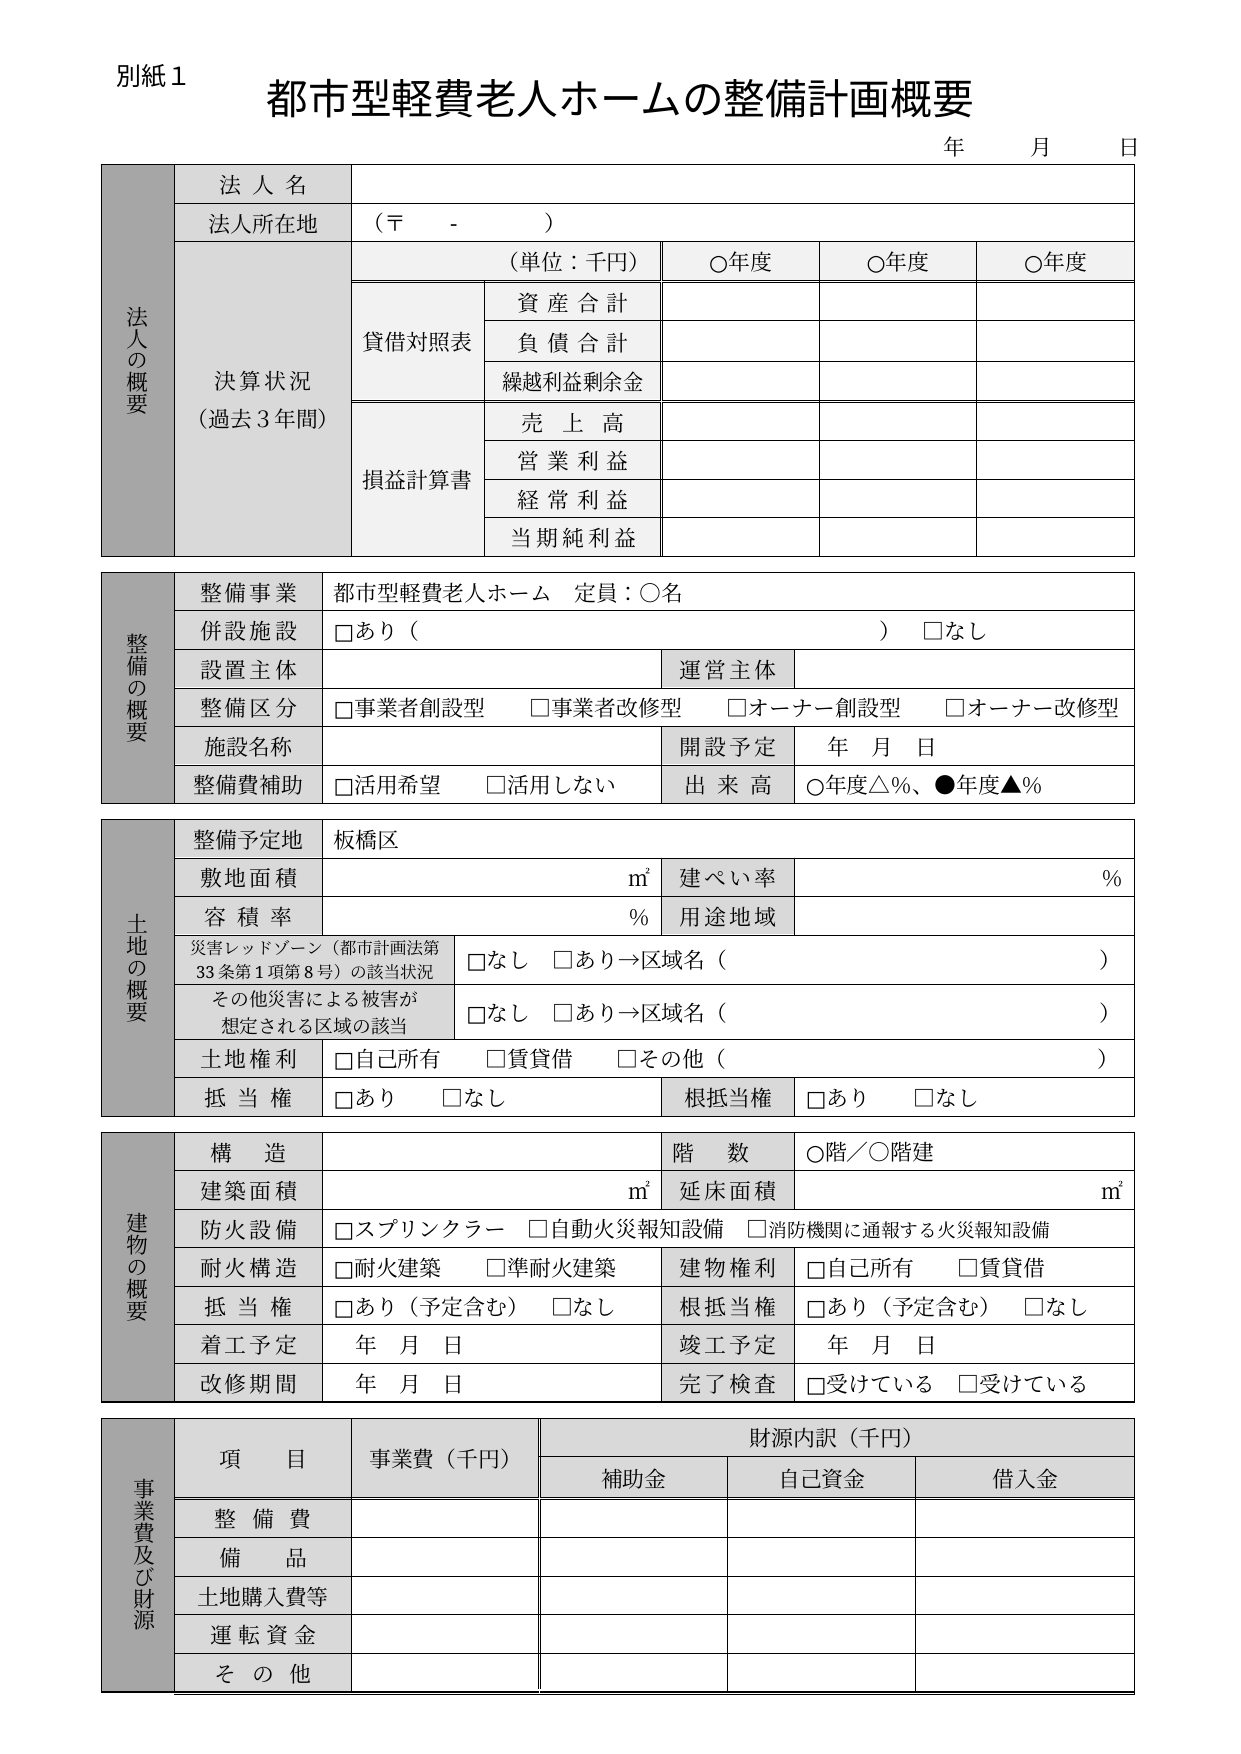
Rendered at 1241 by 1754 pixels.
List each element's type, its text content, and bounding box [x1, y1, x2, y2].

table_cell 容積率 [175, 897, 322, 934]
table_cell □自己所有 □賃貸借 □その他（ ） [323, 1040, 1134, 1077]
text 都市型軽費老人ホームの整備計画概要 [100, 66, 1140, 127]
table_cell ○年度△％、●年度▲％ [795, 766, 1134, 803]
table_cell □活用希望 □活用しない [323, 766, 661, 803]
table_cell □自己所有 □賃貸借 [795, 1248, 1134, 1286]
table_header 整備予定地 [175, 820, 322, 857]
table_cell 借入金 [916, 1457, 1134, 1497]
table_cell □あり（ ） □なし [323, 611, 1134, 649]
table_cell ○年度 [977, 242, 1134, 280]
table_cell [541, 1615, 727, 1653]
table_header 階数 [662, 1133, 794, 1170]
table_cell 根抵当権 [662, 1078, 794, 1116]
table_header ○階／○階建 [795, 1133, 1134, 1170]
table_cell [352, 1577, 538, 1614]
table_cell [916, 1538, 1134, 1576]
table_cell 経常利益 [485, 480, 660, 517]
table_cell [663, 362, 819, 399]
table_cell □あり □なし [323, 1078, 661, 1116]
table_cell [916, 1577, 1134, 1614]
table_cell 負債合計 [485, 321, 660, 361]
table_cell [820, 321, 976, 361]
table_cell [977, 283, 1134, 320]
table_cell その他災害による被害が 想定される区域の該当 [175, 985, 454, 1039]
table_cell 防火設備 [175, 1210, 322, 1247]
table_header 土地の概要 [102, 820, 174, 1116]
table_header 法人名 [175, 165, 351, 203]
table_cell 抵当権 [175, 1287, 322, 1324]
table_cell 当期純利益 [485, 518, 660, 556]
table_cell □なし □あり→区域名（ ） [455, 985, 1134, 1039]
table_cell [352, 1500, 538, 1537]
table_cell [663, 283, 819, 320]
table_cell 土地購入費等 [175, 1577, 351, 1614]
table_cell 着工予定 [175, 1325, 322, 1363]
table_cell 用途地域 [662, 897, 794, 934]
table_cell 完了検査 [662, 1364, 794, 1401]
table_cell 併設施設 [175, 611, 322, 649]
table_header 整備の概要 [102, 573, 174, 803]
table_cell その他 [175, 1654, 351, 1691]
table_cell 災害レッドゾーン（都市計画法第33条第1項第8号）の該当状況 [175, 936, 454, 984]
table_cell ㎡ [323, 859, 661, 896]
table_cell [728, 1654, 915, 1691]
table_cell [916, 1654, 1134, 1691]
table_cell 土地権利 [175, 1040, 322, 1077]
table_cell □耐火建築 □準耐火建築 [323, 1248, 661, 1286]
table_cell [820, 403, 976, 440]
table_cell [795, 650, 1134, 687]
table_cell [728, 1577, 915, 1614]
table_header 項目 [175, 1419, 351, 1497]
table_cell [663, 321, 819, 361]
table_cell 竣工予定 [662, 1325, 794, 1363]
table_cell 整備区分 [175, 689, 322, 726]
table_cell 敷地面積 [175, 859, 322, 896]
table_cell [728, 1615, 915, 1653]
table_cell ㎡ [323, 1171, 661, 1209]
table_cell ○年度 [663, 242, 819, 280]
table_header 事業費及び財源 [102, 1419, 174, 1691]
table_cell 貸借対照表 [352, 283, 484, 399]
table_cell [820, 441, 976, 479]
table_cell [728, 1500, 915, 1537]
table_cell 補助金 [541, 1457, 727, 1497]
table_cell [977, 362, 1134, 399]
table_cell [977, 403, 1134, 440]
table_cell [820, 480, 976, 517]
table_cell [977, 441, 1134, 479]
table_cell □あり（予定含む） □なし [795, 1287, 1134, 1324]
table_header 事業費（千円） [352, 1419, 538, 1497]
table_cell （単位：千円） [352, 242, 660, 280]
table_header [323, 1133, 661, 1170]
table_cell 出来高 [662, 766, 794, 803]
table_cell [541, 1577, 727, 1614]
table_cell [916, 1500, 1134, 1537]
table_cell [540, 1654, 727, 1691]
table_cell 営業利益 [485, 441, 660, 479]
table_cell [977, 321, 1134, 361]
table_cell [820, 518, 976, 556]
table_header 整備事業 [175, 573, 322, 610]
table_header [352, 165, 1134, 203]
table_cell 年 月 日 [323, 1325, 661, 1363]
table_cell [541, 1538, 727, 1576]
table_cell 改修期間 [175, 1364, 322, 1401]
table_header 都市型軽費老人ホーム 定員：○名 [323, 573, 1134, 610]
table_cell 整備費補助 [175, 766, 322, 803]
table_cell 繰越利益剰余金 [485, 362, 660, 399]
table_cell [820, 283, 976, 320]
table_cell [323, 650, 661, 687]
table_cell [916, 1615, 1134, 1653]
table_cell □事業者創設型 □事業者改修型 □オーナー創設型 □オーナー改修型 [323, 689, 1134, 726]
table_cell □受けている □受けている [795, 1364, 1134, 1401]
table_cell 耐火構造 [175, 1248, 322, 1286]
table_cell 根抵当権 [662, 1287, 794, 1324]
table_cell [795, 897, 1134, 934]
table_cell 抵当権 [175, 1078, 322, 1116]
table_header 法人の概要 [102, 165, 174, 556]
table_cell 年 月 日 [795, 727, 1134, 764]
table_header 構造 [175, 1133, 322, 1170]
table_cell 開設予定 [662, 727, 794, 764]
table_cell 設置主体 [175, 650, 322, 687]
table_cell [541, 1500, 727, 1537]
table_cell 施設名称 [175, 727, 322, 764]
table_cell 延床面積 [662, 1171, 794, 1209]
table_cell 運営主体 [662, 650, 794, 687]
table_cell □スプリンクラー □自動火災報知設備 □消防機関に通報する火災報知設備 [323, 1210, 1134, 1247]
text 年 月 日 [100, 127, 1140, 164]
table_cell [663, 480, 819, 517]
table_header 建物の概要 [102, 1133, 174, 1401]
table_cell [977, 480, 1134, 517]
table_cell ％ [795, 859, 1134, 896]
table_cell [663, 403, 819, 440]
table_cell [728, 1538, 915, 1576]
table_cell 年 月 日 [795, 1325, 1134, 1363]
table_cell 決算状況 （過去３年間） [175, 242, 351, 556]
table_header 財源内訳（千円） [541, 1419, 1134, 1456]
table_cell ㎡ [795, 1171, 1134, 1209]
table_cell [663, 518, 819, 556]
table_cell 建ぺい率 [662, 859, 794, 896]
table_cell 売上高 [485, 403, 660, 440]
table_cell [323, 727, 661, 764]
table_header 板橋区 [323, 820, 1134, 857]
table_cell [977, 518, 1134, 556]
table_cell 運転資金 [175, 1615, 351, 1653]
table_cell [352, 1538, 538, 1576]
table_cell （〒 - ） [352, 204, 1134, 241]
table_cell 年 月 日 [323, 1364, 661, 1401]
table_cell □なし □あり→区域名（ ） [455, 936, 1134, 984]
table_cell 建物権利 [662, 1248, 794, 1286]
table_cell [663, 441, 819, 479]
table_cell [352, 1615, 538, 1653]
table_cell 資産合計 [485, 283, 660, 320]
table_cell 備品 [175, 1538, 351, 1576]
table_cell ○年度 [820, 242, 976, 280]
table_cell [352, 1654, 539, 1691]
table_cell 自己資金 [728, 1457, 915, 1497]
table_cell 損益計算書 [352, 403, 484, 556]
table_cell 建築面積 [175, 1171, 322, 1209]
table_cell 法人所在地 [175, 204, 351, 241]
table_cell ％ [323, 897, 661, 934]
table_cell 整備費 [175, 1500, 351, 1537]
table_cell [820, 362, 976, 399]
table_cell □あり □なし [795, 1078, 1134, 1116]
table_cell □あり（予定含む） □なし [323, 1287, 661, 1324]
